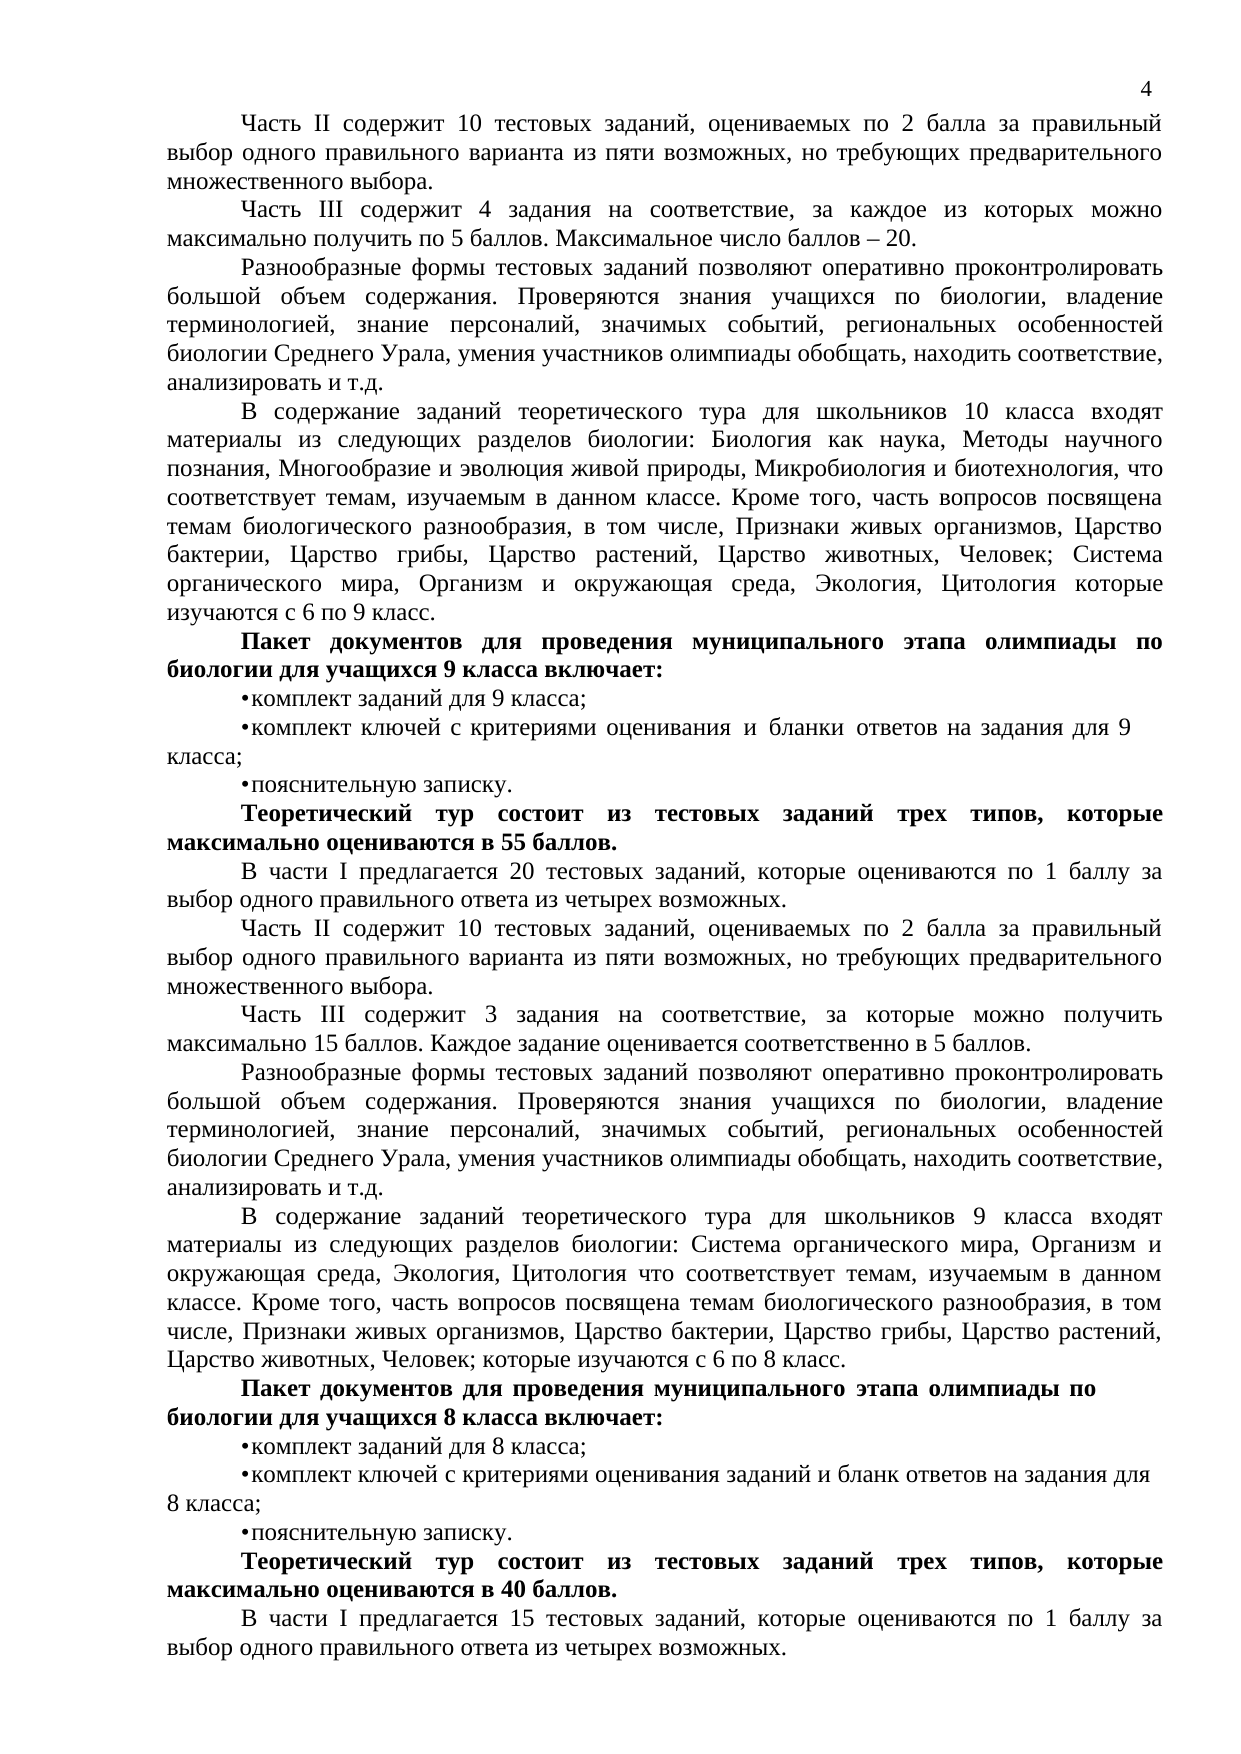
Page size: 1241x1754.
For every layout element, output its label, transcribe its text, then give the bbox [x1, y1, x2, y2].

text В содержание заданий теоретического тура для школьников 10 класса входят материалы из следующих разделов биологии: Биология как наука, Методы научного познания, Многообразие и эволюция живой природы, Микробиология и биотехнология, что соответствует темам, изучаемым в данном классе. Кроме того, часть вопросов посвящена темам биологического разнообразия, в том числе, Признаки живых организмов, Царство бактерии, Царство грибы, Царство растений, Царство животных, Человек; Система органического мира, Организм и окружающая среда, Экология, Цитология которые изучаются с 6 по 9 класс. [167, 396, 1163, 626]
list пояснительную записку. [167, 1517, 1163, 1546]
list пояснительную записку. [167, 769, 1163, 798]
text Разнообразные формы тестовых заданий позволяют оперативно проконтролировать большой объем содержания. Проверяются знания учащихся по биологии, владение терминологией, знание персоналий, значимых событий, региональных особенностей биологии Среднего Урала, умения участников олимпиады обобщать, находить соответствие, анализировать и т.д. [167, 1057, 1163, 1201]
text Часть II содержит 10 тестовых заданий, оцениваемых по 2 балла за правильный выбор одного правильного варианта из пяти возможных, но требующих предварительного множественного выбора. [167, 108, 1163, 194]
list комплект заданий для 8 класса; [167, 1431, 1163, 1459]
text В содержание заданий теоретического тура для школьников 9 класса входят материалы из следующих разделов биологии: Система органического мира, Организм и окружающая среда, Экология, Цитология что соответствует темам, изучаемым в данном классе. Кроме того, часть вопросов посвящена темам биологического разнообразия, в том числе, Признаки живых организмов, Царство бактерии, Царство грибы, Царство растений, Царство животных, Человек; которые изучаются с 6 по 8 класс. [167, 1201, 1163, 1373]
subtitle Пакет документов для проведения муниципального этапа олимпиады по биологии для учащихся 8 класса включает: [167, 1373, 1163, 1431]
text Часть III содержит 3 задания на соответствие, за которые можно получить максимально 15 баллов. Каждое задание оценивается соответственно в 5 баллов. [167, 999, 1163, 1057]
text Разнообразные формы тестовых заданий позволяют оперативно проконтролировать большой объем содержания. Проверяются знания учащихся по биологии, владение терминологией, знание персоналий, значимых событий, региональных особенностей биологии Среднего Урала, умения участников олимпиады обобщать, находить соответствие, анализировать и т.д. [167, 252, 1163, 396]
text В части I предлагается 15 тестовых заданий, которые оцениваются по 1 баллу за выбор одного правильного ответа из четырех возможных. [167, 1603, 1163, 1661]
list комплект ключей с критериями оценивания и бланки ответов на задания для 9 класса; [167, 712, 1163, 769]
list комплект ключей с критериями оценивания заданий и бланк ответов на задания для 8 класса; [167, 1459, 1163, 1517]
list комплект заданий для 9 класса; [167, 683, 1163, 712]
text Часть III содержит 4 задания на соответствие, за каждое из которых можно максимально получить по 5 баллов. Максимальное число баллов – 20. [167, 194, 1163, 252]
text Часть II содержит 10 тестовых заданий, оцениваемых по 2 балла за правильный выбор одного правильного варианта из пяти возможных, но требующих предварительного множественного выбора. [167, 913, 1163, 999]
text В части I предлагается 20 тестовых заданий, которые оцениваются по 1 баллу за выбор одного правильного ответа из четырех возможных. [167, 856, 1163, 913]
subtitle Теоретический тур состоит из тестовых заданий трех типов, которые максимально оцениваются в 40 баллов. [167, 1546, 1163, 1603]
subtitle Теоретический тур состоит из тестовых заданий трех типов, которые максимально оцениваются в 55 баллов. [167, 798, 1163, 856]
subtitle Пакет документов для проведения муниципального этапа олимпиады по биологии для учащихся 9 класса включает: [167, 626, 1163, 683]
